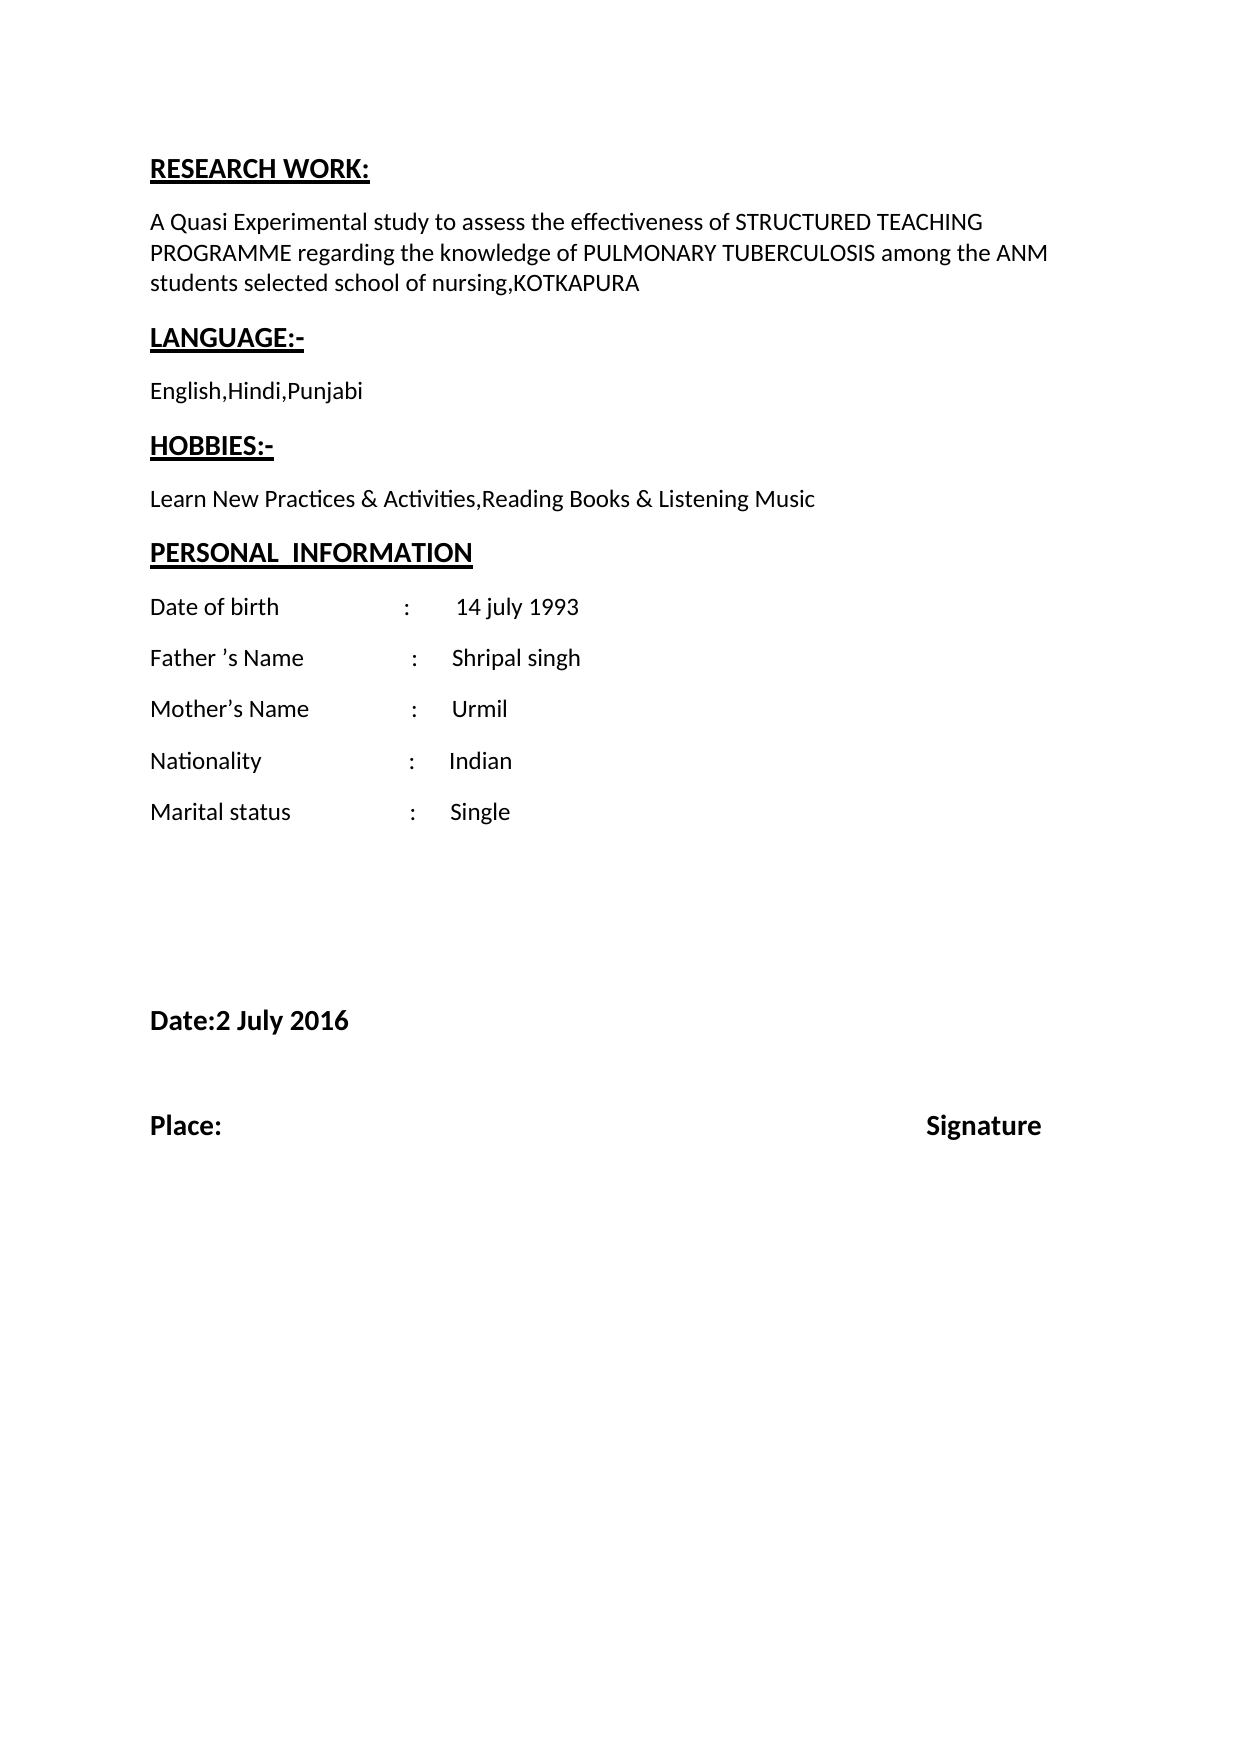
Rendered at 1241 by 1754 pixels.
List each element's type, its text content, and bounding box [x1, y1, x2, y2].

text Nationality : Indian [150, 745, 1090, 776]
text A Quasi Experimental study to assess the effectiveness of STRUCTURED TEACHING PROGRAMME regarding the knowledge of PULMONARY TUBERCULOSIS among the ANM students selected school of nursing,KOTKAPURA [150, 206, 1090, 298]
text Father ’s Name : Shripal singh [150, 642, 1090, 673]
text HOBBIES:- [150, 427, 1090, 462]
text Learn New Practices & Activities,Reading Books & Listening Music [150, 483, 1090, 514]
text RESEARCH WORK: [150, 150, 1090, 186]
text Date:2 July 2016 [150, 1002, 1090, 1037]
text Mother’s Name : Urmil [150, 694, 1090, 724]
text English,Hindi,Punjabi [150, 375, 1090, 406]
text LANGUAGE:- [150, 319, 1090, 354]
text Place: Signature [150, 1107, 1090, 1143]
text Date of birth : 14 july 1993 [150, 591, 1090, 621]
text PERSONAL INFORMATION [150, 534, 1090, 570]
text Marital status : Single [150, 796, 1090, 827]
